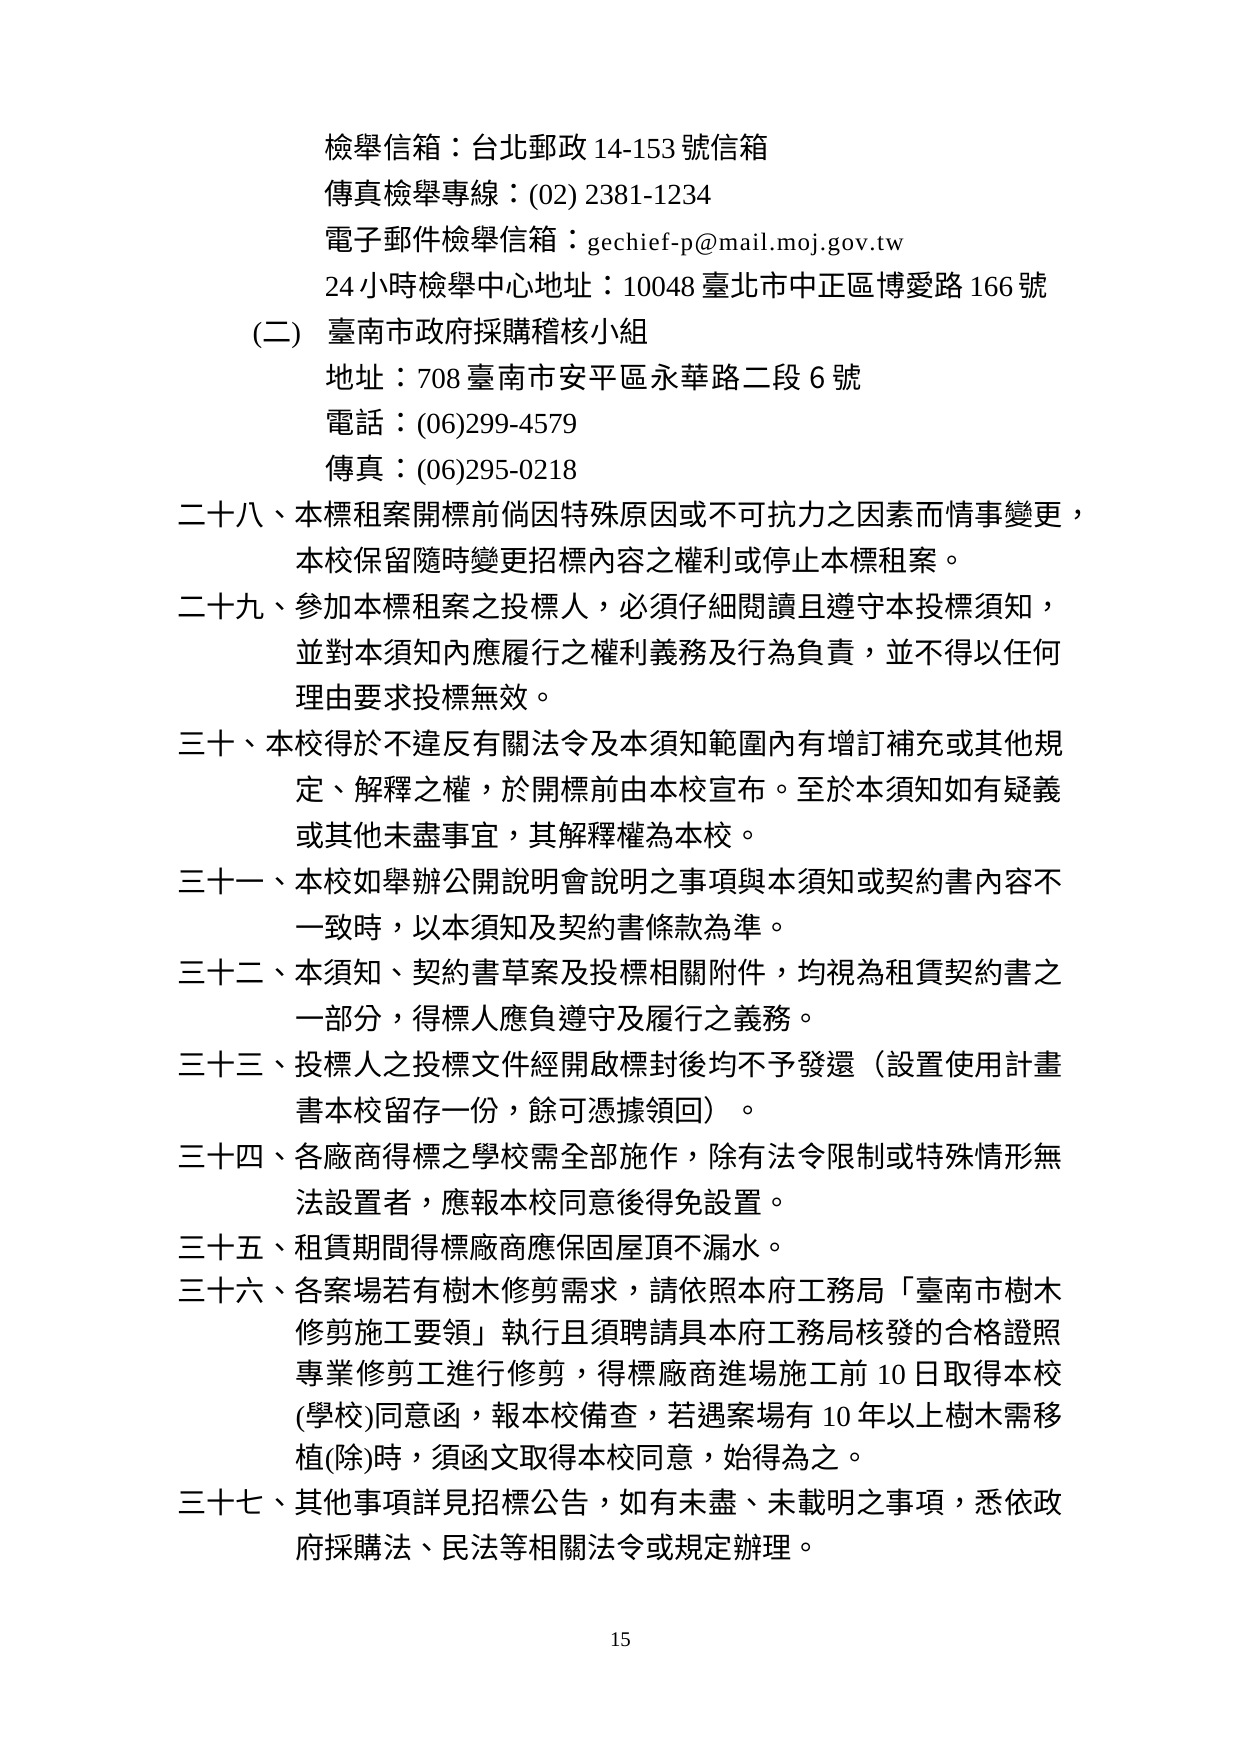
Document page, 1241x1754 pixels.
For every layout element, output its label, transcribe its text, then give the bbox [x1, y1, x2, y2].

list 其他事項詳見招標公告，如有未盡、未載明之事項，悉依政府採購法、民法等相關法令或規定辦理。 [177, 1476, 1063, 1568]
text 傳真檢舉專線：(02) 2381-1234 [324, 168, 1063, 214]
list 本須知、契約書草案及投標相關附件，均視為租賃契約書之一部分，得標人應負遵守及履行之義務。 [177, 947, 1063, 1039]
list 本校得於不違反有關法令及本須知範圍內有增訂補充或其他規定、解釋之權，於開標前由本校宣布。至於本須知如有疑義或其他未盡事宜，其解釋權為本校。 [177, 718, 1063, 856]
text 傳真：(06)295-0218 [325, 443, 1063, 489]
list 本標租案開標前倘因特殊原因或不可抗力之因素而情事變更，本校保留隨時變更招標內容之權利或停止本標租案。 [177, 489, 1063, 581]
text 24小時檢舉中心地址：10048臺北市中正區博愛路166號 [324, 260, 1063, 306]
text 電話：(06)299-4579 [325, 397, 1063, 443]
list 各廠商得標之學校需全部施作，除有法令限制或特殊情形無法設置者，應報本校同意後得免設置。 [177, 1131, 1063, 1222]
list 租賃期間得標廠商應保固屋頂不漏水。 [177, 1222, 1063, 1268]
list 臺南市政府採購稽核小組 [252, 306, 1063, 351]
list 本校如舉辦公開說明會說明之事項與本須知或契約書內容不一致時，以本須知及契約書條款為準。 [177, 856, 1063, 947]
list 參加本標租案之投標人，必須仔細閱讀且遵守本投標須知，並對本須知內應履行之權利義務及行為負責，並不得以任何理由要求投標無效。 [177, 581, 1063, 718]
text 地址：708臺南市安平區永華路二段6號 [325, 351, 1063, 397]
list 各案場若有樹木修剪需求，請依照本府工務局「臺南市樹木修剪施工要領」執行且須聘請具本府工務局核發的合格證照專業修剪工進行修剪，得標廠商進場施工前10日取得本校(學校)同意函，報本校備查，若遇案場有10年以上樹木需移植(除)時，須函文取得本校同意，始得為之。 [177, 1268, 1063, 1476]
list 投標人之投標文件經開啟標封後均不予發還（設置使用計畫書本校留存一份，餘可憑據領回）。 [177, 1039, 1063, 1131]
text 檢舉信箱：台北郵政14-153號信箱 [324, 122, 1063, 168]
text 電子郵件檢舉信箱：gechief-p@mail.moj.gov.tw [324, 214, 1063, 260]
